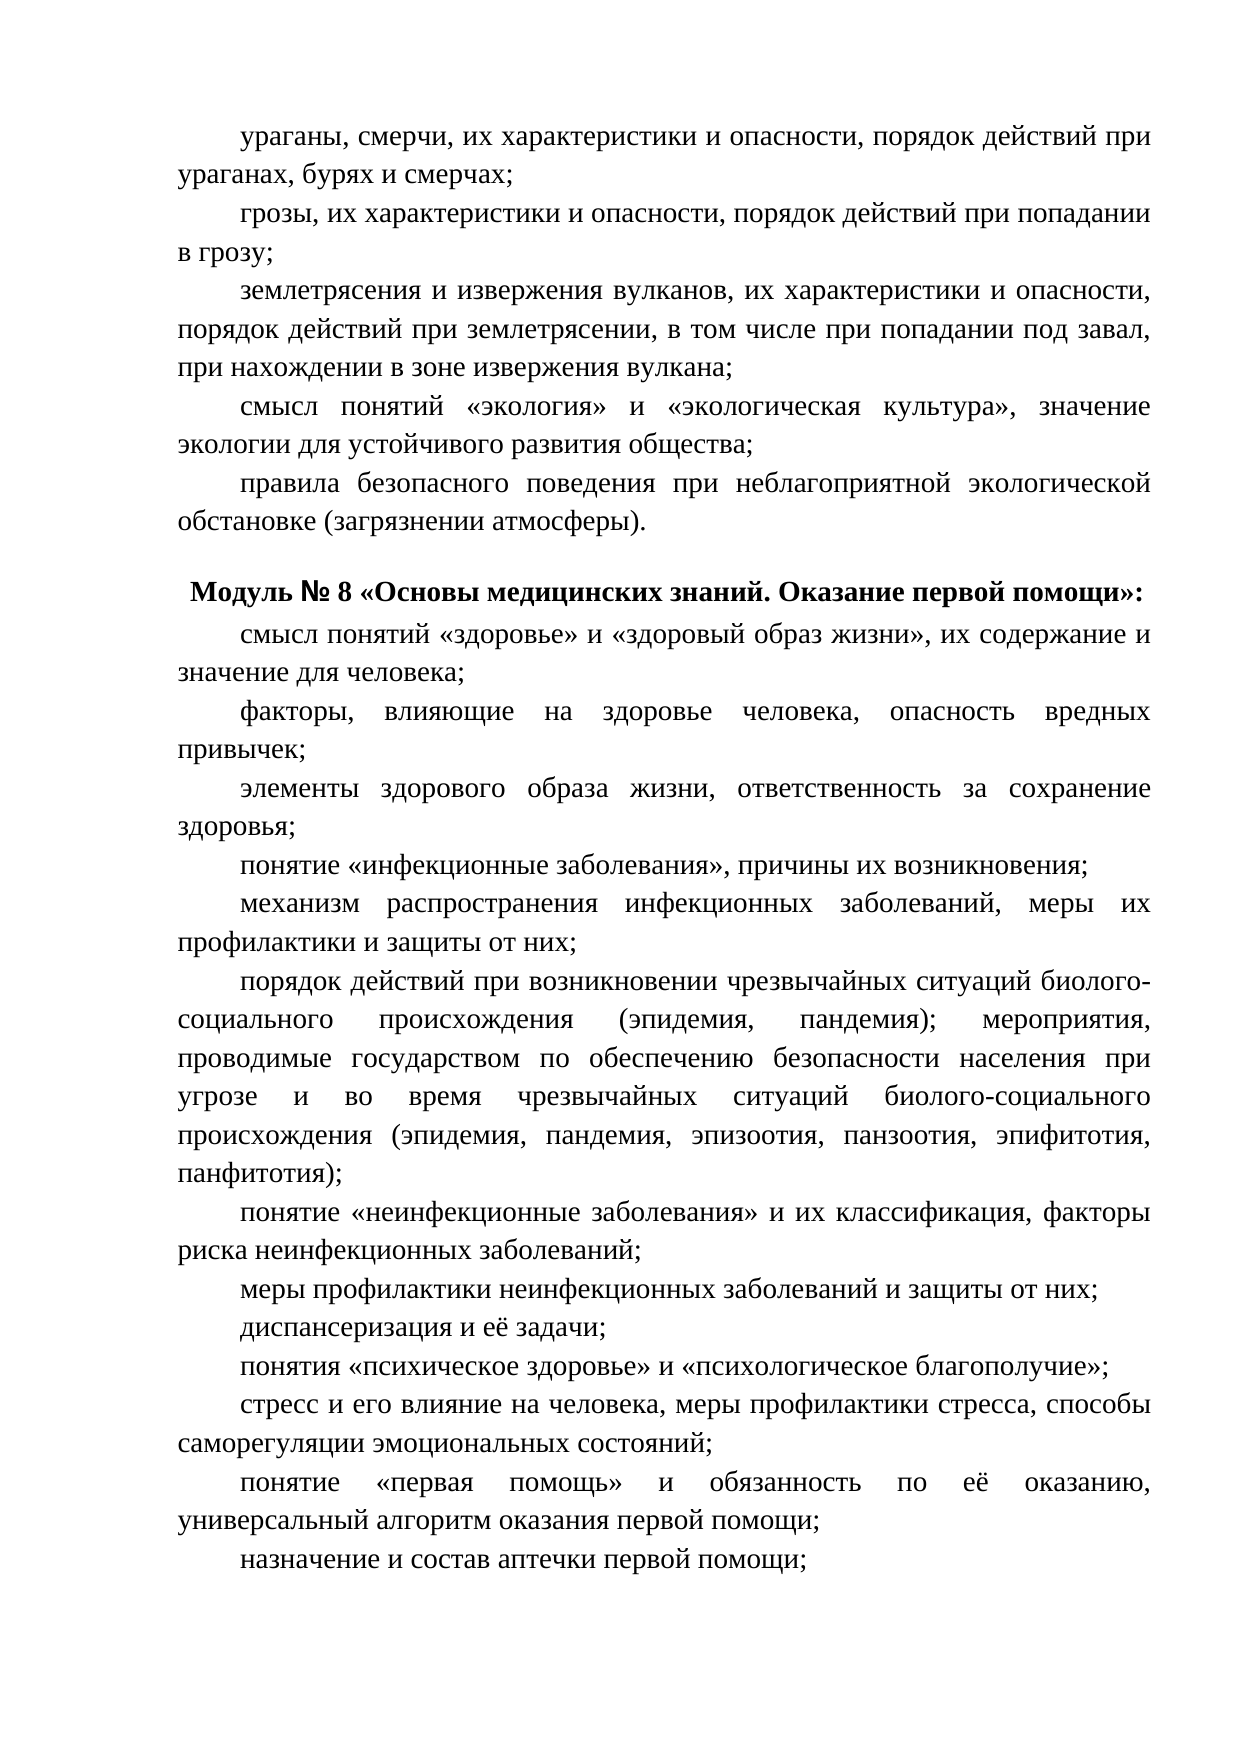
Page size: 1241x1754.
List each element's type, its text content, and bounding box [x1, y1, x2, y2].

text ураганы, смерчи, их характеристики и опасности, порядок действий при ураганах, бурях и смерчах; [177, 118, 1152, 190]
text порядок действий при возникновении чрезвычайных ситуаций биолого-социального происхождения (эпидемия, пандемия); мероприятия, проводимые государством по обеспечению безопасности населения при угрозе и во время чрезвычайных ситуаций биолого-социального происхождения (эпидемия, пандемия, эпизоотия, панзоотия, эпифитотия, панфитотия); [177, 963, 1152, 1189]
text землетрясения и извержения вулканов, их характеристики и опасности, порядок действий при землетрясении, в том числе при попадании под завал, при нахождении в зоне извержения вулкана; [177, 272, 1152, 383]
text механизм распространения инфекционных заболеваний, меры их профилактики и защиты от них; [177, 886, 1152, 958]
text понятие «неинфекционные заболевания» и их классификация, факторы риска неинфекционных заболеваний; [177, 1194, 1152, 1266]
text диспансеризация и её задачи; [177, 1309, 1152, 1343]
text понятие «инфекционные заболевания», причины их возникновения; [177, 847, 1152, 881]
text смысл понятий «экология» и «экологическая культура», значение экологии для устойчивого развития общества; [177, 388, 1152, 460]
text понятие «первая помощь» и обязанность по её оказанию, универсальный алгоритм оказания первой помощи; [177, 1464, 1152, 1536]
text Модуль № 8 «Основы медицинских знаний. Оказание первой помощи»: [190, 570, 1152, 610]
text назначение и состав аптечки первой помощи; [177, 1541, 1152, 1574]
text элементы здорового образа жизни, ответственность за сохранение здоровья; [177, 770, 1152, 842]
text правила безопасного поведения при неблагоприятной экологической обстановке (загрязнении атмосферы). [177, 465, 1152, 537]
text грозы, их характеристики и опасности, порядок действий при попадании в грозу; [177, 195, 1152, 267]
text смысл понятий «здоровье» и «здоровый образ жизни», их содержание и значение для человека; [177, 616, 1152, 688]
text понятия «психическое здоровье» и «психологическое благополучие»; [177, 1348, 1152, 1382]
text меры профилактики неинфекционных заболеваний и защиты от них; [177, 1271, 1152, 1304]
text стресс и его влияние на человека, меры профилактики стресса, способы саморегуляции эмоциональных состояний; [177, 1387, 1152, 1459]
text факторы, влияющие на здоровье человека, опасность вредных привычек; [177, 693, 1152, 765]
